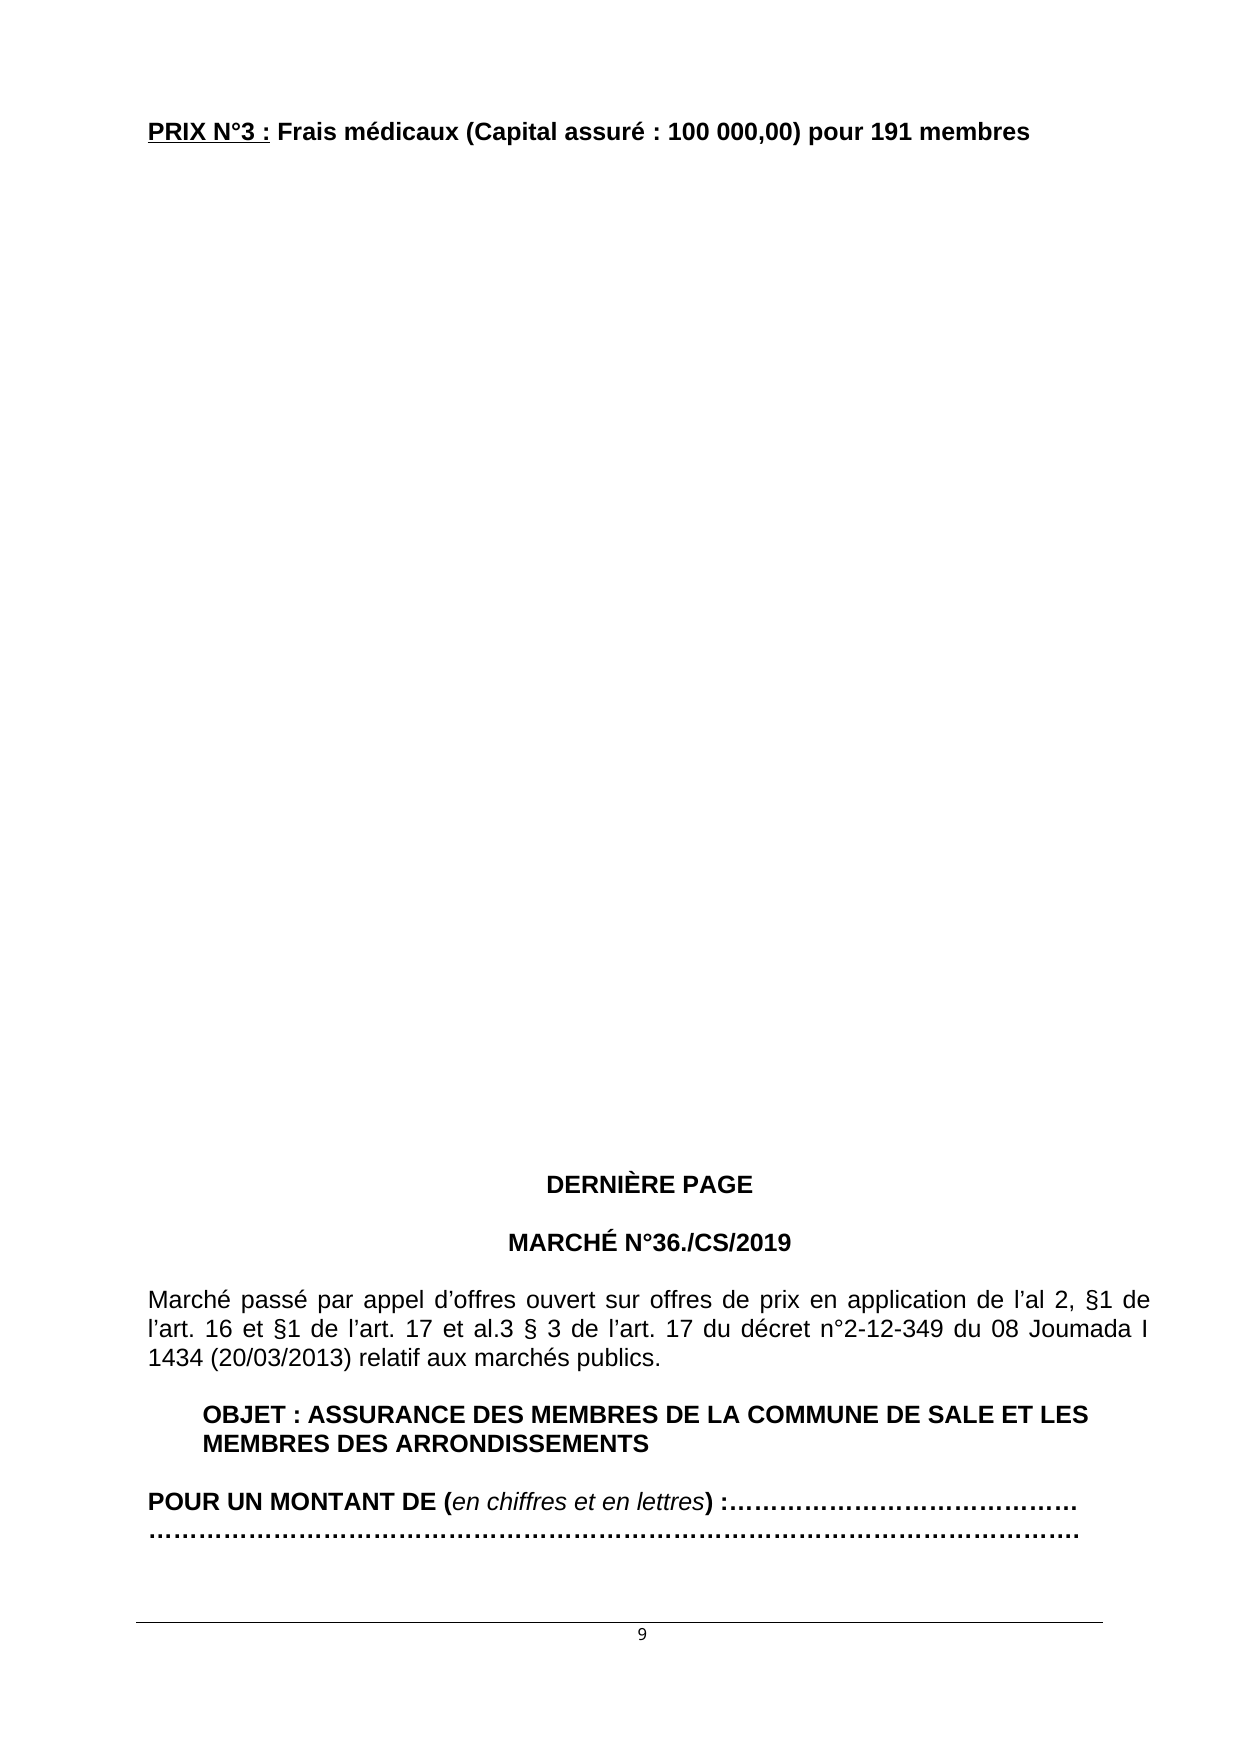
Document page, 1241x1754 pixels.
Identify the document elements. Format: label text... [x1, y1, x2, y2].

text pour un montant de (en chiffres et en lettres) :…………………………………… [148, 1487, 1152, 1515]
text objet : ASSURANCE DES MEMBRES DE LA COMMUNE DE SALE ET LES MEMBRES DES ARRONDISSEMENTS [202, 1400, 1152, 1458]
text Marché passé par appel d’offres ouvert sur offres de prix en application de l’al 2, §1 de l’art. 16 et §1 de l’art. 17 et al.3 § 3 de l’art. 17 du décret n°2-12-349 du 08 Joumada I 1434 (20/03/2013) relatif aux marchés publics. [148, 1285, 1152, 1372]
text marché n°36./CS/2019 [148, 1228, 1152, 1257]
text …………………………………………………………………………………………………. [148, 1515, 1152, 1544]
text dernière page [148, 1170, 1152, 1199]
text prix N°3 : Frais médicaux (Capital assuré : 100 000,00) pour 191 membres [148, 117, 1152, 146]
